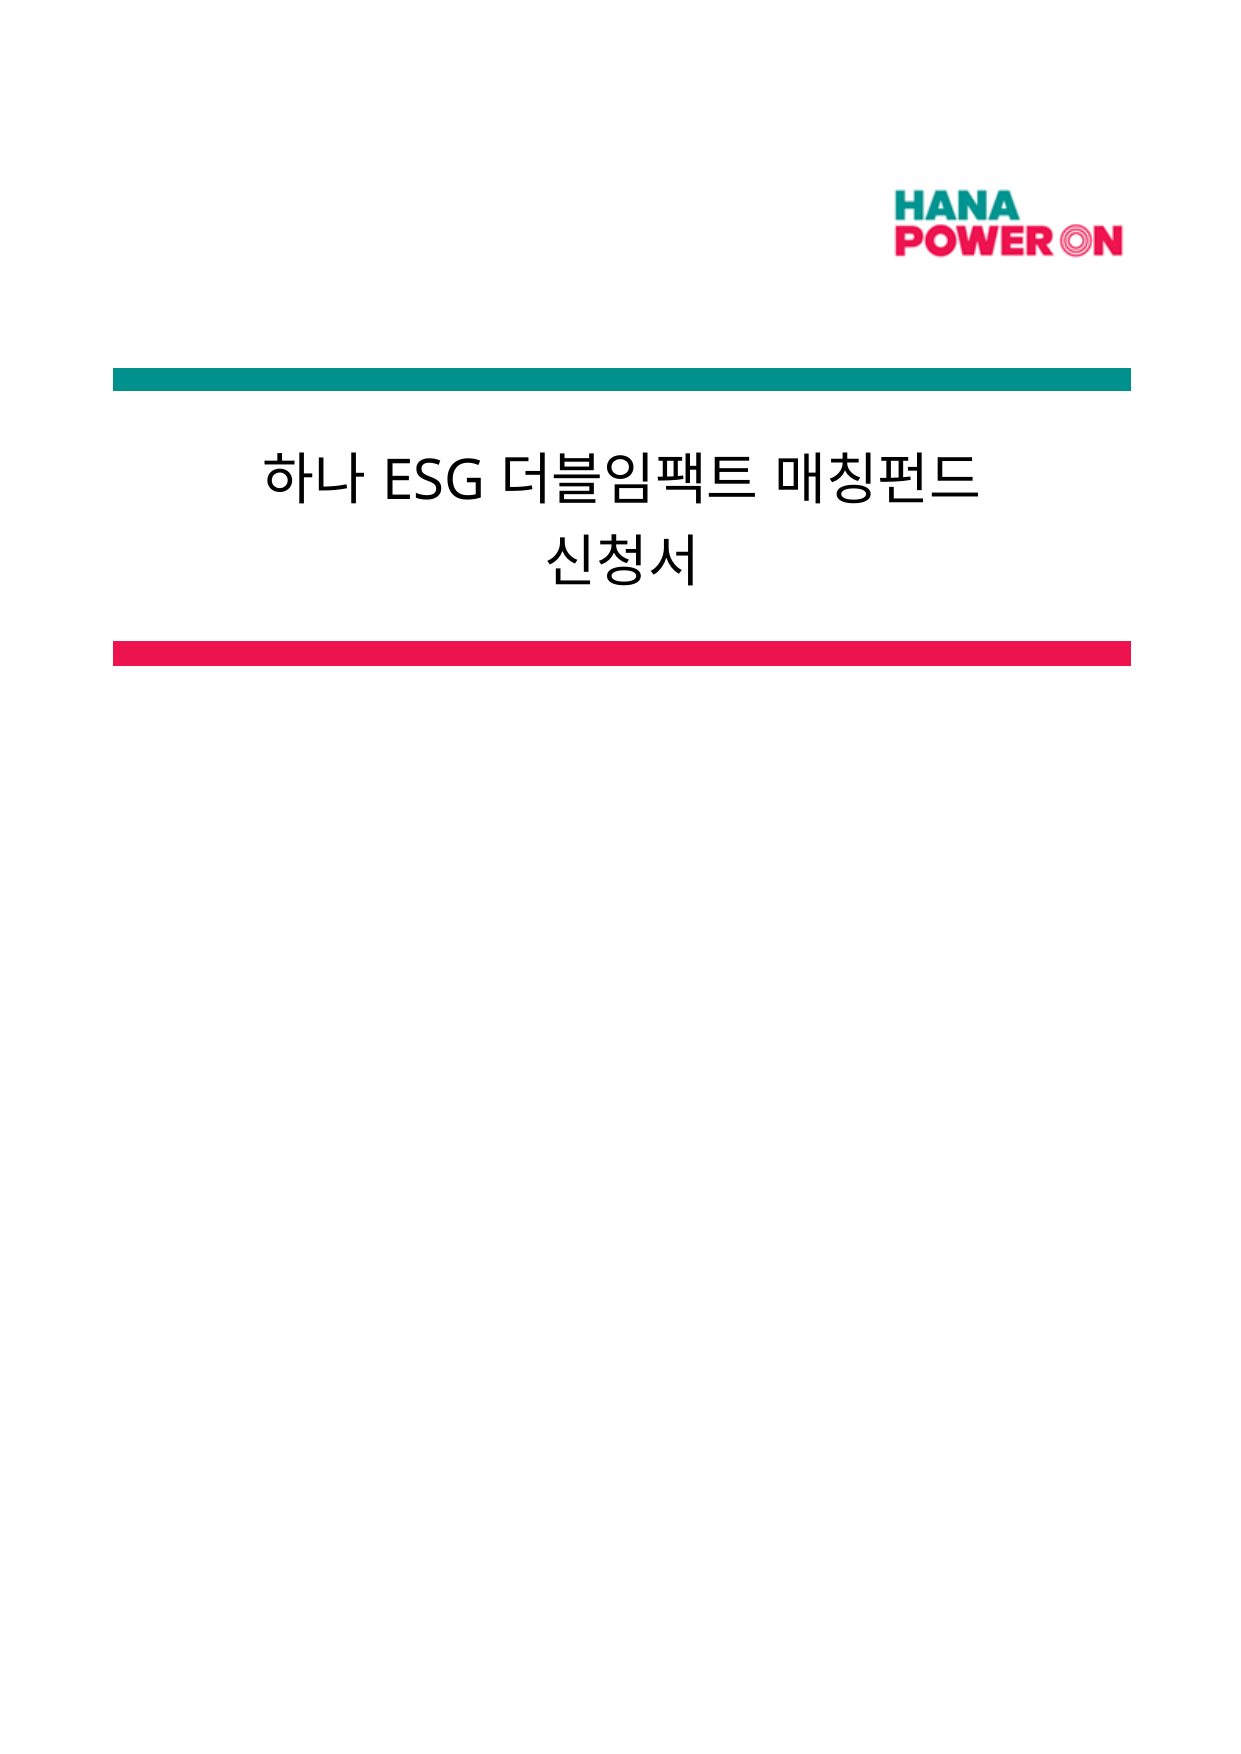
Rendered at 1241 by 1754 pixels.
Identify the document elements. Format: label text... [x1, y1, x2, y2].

table_cell 하나 ESG 더블임팩트 매칭펀드 신청서 [113, 391, 1131, 641]
table_header [113, 368, 1131, 391]
picture [890, 185, 1128, 261]
table_cell [113, 641, 1131, 666]
